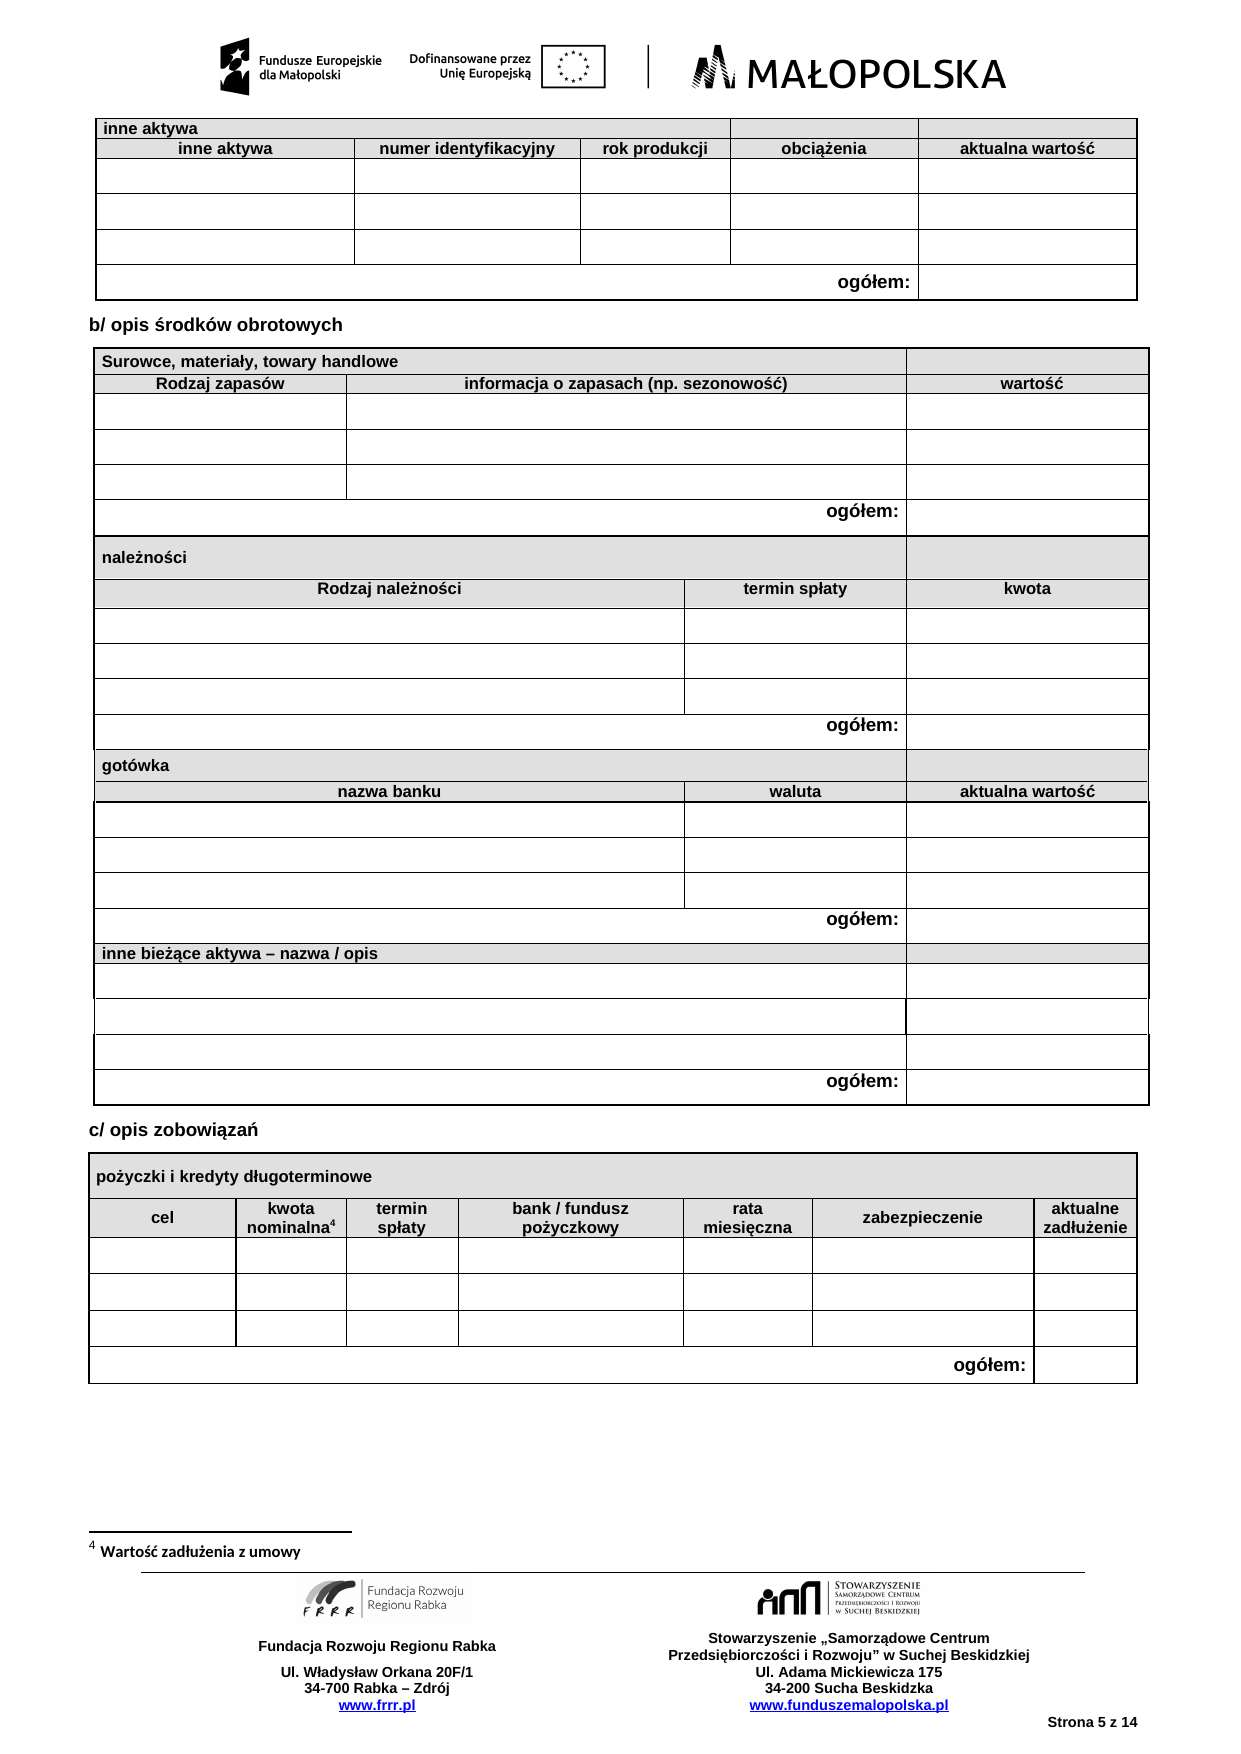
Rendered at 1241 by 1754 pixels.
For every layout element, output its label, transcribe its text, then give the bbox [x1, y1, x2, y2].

table_cell [347, 465, 906, 499]
table_cell [684, 1274, 812, 1310]
table_cell [95, 838, 684, 872]
table_cell [907, 537, 1148, 578]
table_cell [731, 159, 918, 193]
table_cell [731, 194, 918, 228]
table_cell [95, 998, 905, 1033]
table_cell [907, 430, 1148, 464]
table_cell [685, 873, 906, 908]
table_cell [907, 644, 1148, 678]
table_cell [459, 1311, 683, 1346]
table_cell [90, 1274, 235, 1310]
table_cell [685, 803, 906, 837]
table_cell [907, 394, 1148, 428]
table_cell [919, 265, 1136, 299]
table_cell [907, 749, 1148, 781]
table_cell waluta [685, 782, 906, 801]
text c/ opis zobowiązań [89, 1118, 1137, 1140]
table_cell nazwa banku [95, 782, 684, 801]
table_cell zabezpieczenie [813, 1199, 1033, 1237]
table_cell [1035, 1311, 1136, 1346]
table_cell [355, 194, 580, 228]
table_header [919, 119, 1136, 138]
table_cell [237, 1274, 346, 1310]
table_cell [684, 1311, 812, 1346]
table_cell [813, 1274, 1033, 1310]
table_cell [459, 1238, 683, 1273]
table_cell rok produkcji [581, 139, 730, 158]
table_cell inne bieżące aktywa – nazwa / opis [95, 944, 906, 963]
table_cell [90, 1311, 235, 1346]
table_cell ogółem: [95, 909, 906, 943]
table_cell [347, 1311, 458, 1346]
table_cell Rodzaj zapasów [95, 375, 346, 393]
table_cell gotówka [95, 750, 906, 781]
table_cell [347, 430, 906, 464]
table_cell [907, 679, 1148, 714]
table_cell [581, 159, 730, 193]
table_cell [907, 944, 1148, 963]
table_cell [95, 609, 684, 643]
table_cell [95, 802, 684, 837]
table_cell ogółem: [97, 265, 918, 299]
table_header [907, 349, 1148, 374]
table_cell [97, 194, 354, 228]
table_cell [355, 159, 580, 193]
table_cell [90, 1238, 235, 1273]
table_cell informacja o zapasach (np. sezonowość) [347, 375, 906, 393]
table_cell aktualna wartość [919, 139, 1136, 158]
table_cell [685, 838, 906, 872]
table_cell Rodzaj należności [95, 580, 684, 607]
table_cell [907, 909, 1148, 943]
table_cell aktualna wartość [907, 781, 1148, 801]
table_cell [347, 1238, 458, 1273]
table_cell [95, 679, 684, 714]
table_cell wartość [907, 375, 1148, 393]
table_cell [97, 159, 354, 193]
table_cell [347, 1274, 458, 1310]
table_cell [355, 230, 580, 264]
table_cell [1035, 1238, 1136, 1273]
table_cell [919, 230, 1136, 264]
table_cell [907, 500, 1148, 535]
table_cell [731, 230, 918, 264]
table_cell ogółem: [90, 1347, 1033, 1383]
table_cell [685, 679, 906, 714]
table_header inne aktywa [97, 119, 730, 138]
table_cell [95, 1034, 906, 1069]
table_cell [237, 1238, 346, 1273]
table_header Surowce, materiały, towary handlowe [95, 349, 906, 374]
table_cell [907, 1070, 1148, 1104]
table_cell [97, 230, 354, 264]
table_cell rata miesięczna [684, 1199, 812, 1237]
picture [207, 23, 1019, 110]
table_cell [685, 644, 906, 678]
table_cell [1035, 1347, 1136, 1383]
table_cell [919, 194, 1136, 228]
table_cell inne aktywa [97, 139, 354, 158]
picture [296, 1573, 930, 1625]
table_cell [907, 873, 1148, 908]
table_cell kwota [907, 580, 1148, 607]
table_cell [581, 230, 730, 264]
table_cell [907, 715, 1148, 749]
table_cell [907, 801, 1148, 837]
table_cell [685, 609, 906, 643]
table_cell [95, 964, 906, 998]
table_cell [919, 159, 1136, 193]
table_cell [95, 644, 684, 678]
table_cell [813, 1238, 1033, 1273]
table_cell [459, 1274, 683, 1310]
table_cell obciążenia [731, 139, 918, 158]
text b/ opis środków obrotowych [89, 313, 1137, 335]
table_cell numer identyfikacyjny [355, 139, 580, 158]
table_cell ogółem: [95, 500, 906, 535]
table_cell kwota nominalna [237, 1199, 346, 1237]
table_cell [95, 430, 346, 464]
table_cell [95, 394, 346, 428]
table_cell [1035, 1274, 1136, 1310]
table_cell ogółem: [95, 715, 906, 749]
table_cell należności [95, 537, 906, 578]
table_cell [907, 609, 1148, 643]
table_cell [907, 465, 1148, 499]
table_cell [684, 1238, 812, 1273]
table_cell [347, 394, 906, 428]
table_cell cel [90, 1199, 235, 1237]
table_cell [95, 465, 346, 499]
table_cell [581, 194, 730, 228]
table_cell [907, 838, 1148, 872]
table_cell [907, 964, 1148, 998]
table_cell termin spłaty [685, 580, 906, 607]
table_cell ogółem: [95, 1070, 906, 1104]
table_cell [907, 1034, 1148, 1069]
table_header [731, 119, 918, 138]
table_cell [237, 1311, 346, 1346]
table_cell bank / fundusz pożyczkowy [459, 1199, 683, 1237]
table_cell termin spłaty [347, 1199, 458, 1237]
table_header pożyczki i kredyty długoterminowe [90, 1154, 1136, 1198]
table_cell aktualne zadłużenie [1035, 1199, 1136, 1237]
table_cell [907, 998, 1148, 1033]
table_cell [813, 1311, 1033, 1346]
table_cell [95, 873, 684, 908]
